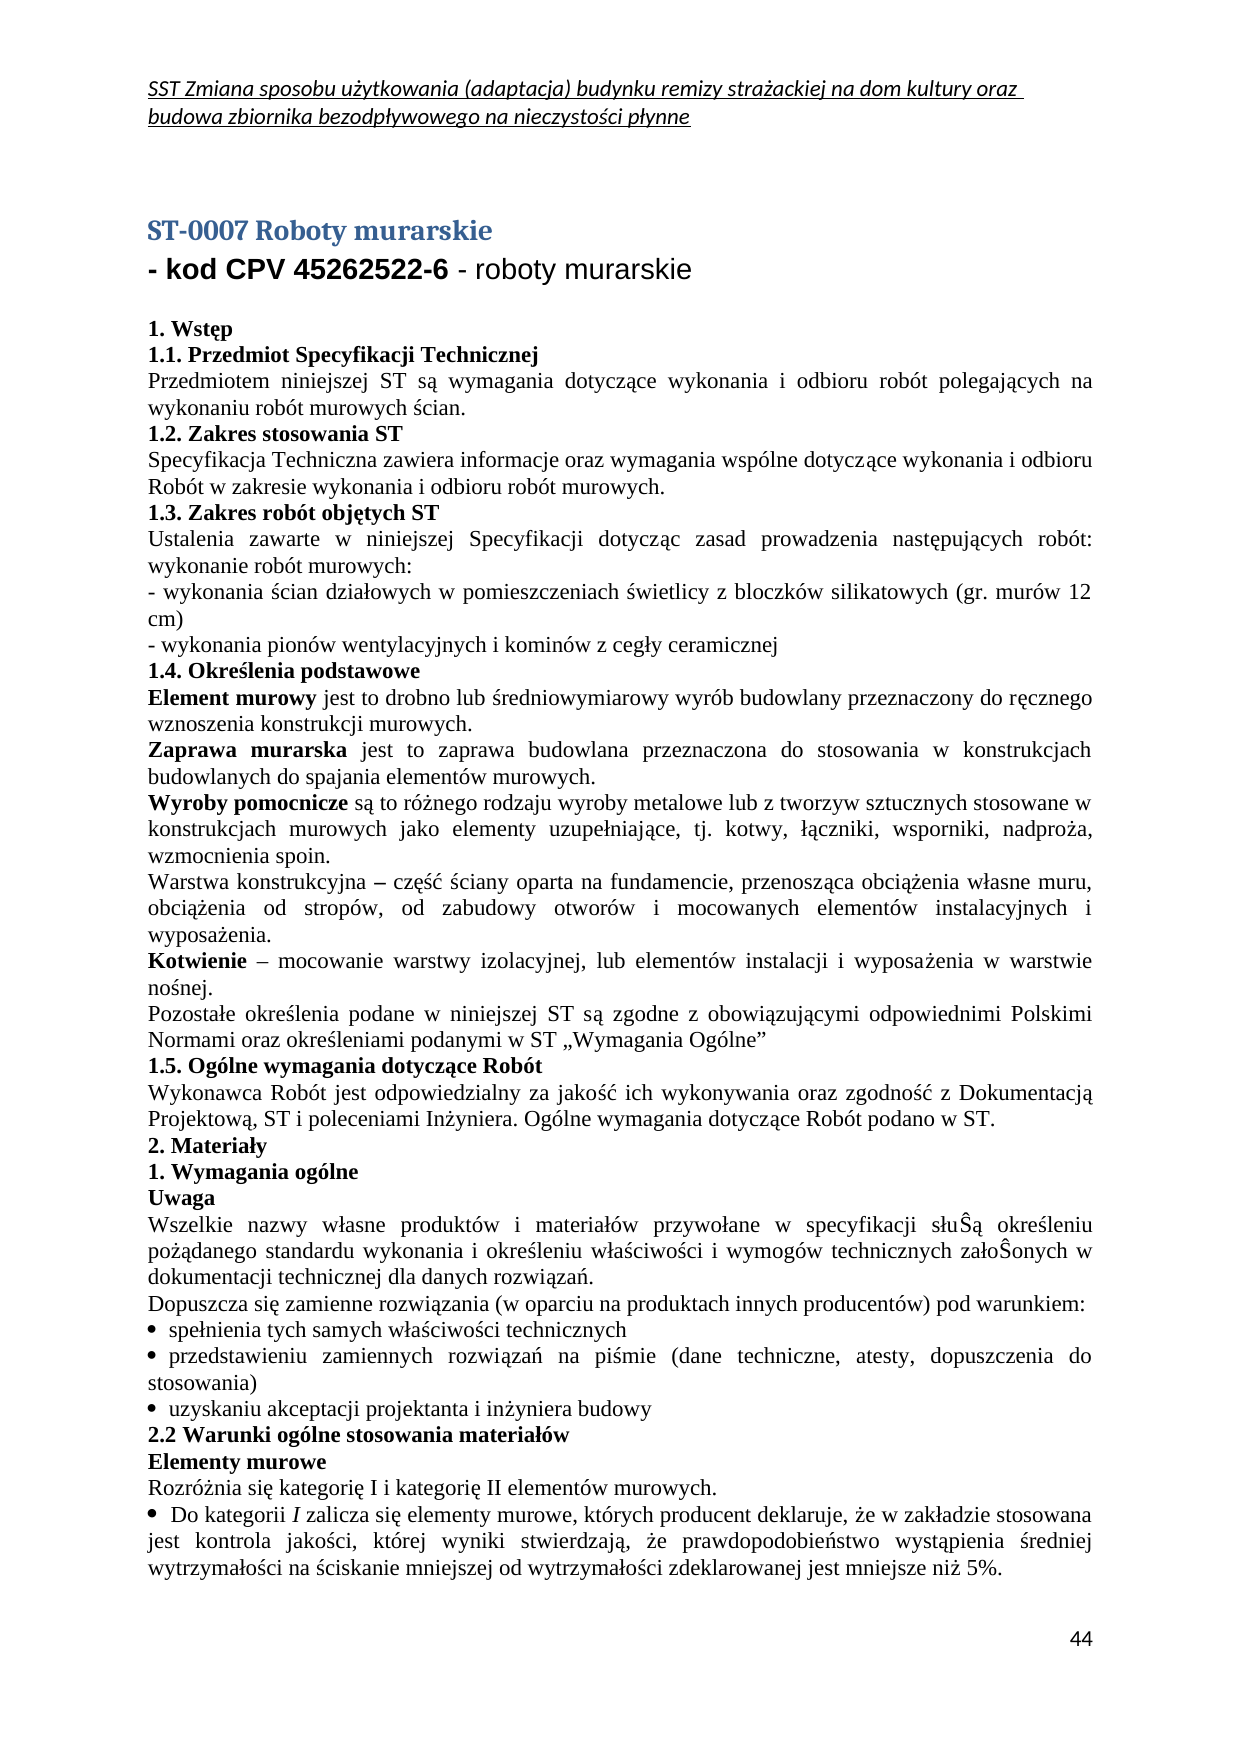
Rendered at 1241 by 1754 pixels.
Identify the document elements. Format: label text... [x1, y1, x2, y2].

text Wszelkie nazwy własne produktów i materiałów przywołane w specyfikacji słuŜą określeniu pożądanego standardu wykonania i określeniu właściwości i wymogów technicznych załoŜonych w dokumentacji technicznej dla danych rozwiązań. [148, 1211, 1093, 1290]
text Rozróżnia się kategorię I i kategorię II elementów murowych. [148, 1474, 1093, 1501]
text Kotwienie – mocowanie warstwy izolacyjnej, lub elementów instalacji i wyposażenia w warstwie nośnej. [148, 947, 1093, 1000]
text 1.2. Zakres stosowania ST [148, 420, 1093, 446]
text 1. Wymagania ogólne [148, 1158, 1093, 1184]
text Element murowy jest to drobno lub średniowymiarowy wyrób budowlany przeznaczony do ręcznego wznoszenia konstrukcji murowych. [148, 684, 1093, 736]
text 1.4. Określenia podstawowe [148, 657, 1093, 684]
text Uwaga [148, 1184, 1093, 1211]
text 1.1. Przedmiot Specyfikacji Technicznej [148, 341, 1093, 367]
subtitle ST-0007 Roboty murarskie [148, 214, 1093, 247]
text 1.5. Ogólne wymagania dotyczące Robót [148, 1053, 1093, 1079]
text Do kategorii I zalicza się elementy murowe, których producent deklaruje, że w zakładzie stosowana jest kontrola jakości, której wyniki stwierdzają, że prawdopodobieństwo wystąpienia średniej wytrzymałości na ściskanie mniejszej od wytrzymałości zdeklarowanej jest mniejsze niż 5%. [148, 1501, 1093, 1580]
text spełnienia tych samych właściwości technicznych [148, 1316, 1093, 1342]
text Zaprawa murarska jest to zaprawa budowlana przeznaczona do stosowania w konstrukcjach budowlanych do spajania elementów murowych. [148, 736, 1093, 789]
text uzyskaniu akceptacji projektanta i inżyniera budowy [148, 1395, 1093, 1422]
text Warstwa konstrukcyjna – część ściany oparta na fundamencie, przenosząca obciążenia własne muru, obciążenia od stropów, od zabudowy otworów i mocowanych elementów instalacyjnych i wyposażenia. [148, 868, 1093, 947]
text przedstawieniu zamiennych rozwiązań na piśmie (dane techniczne, atesty, dopuszczenia do stosowania) [148, 1342, 1093, 1395]
text - wykonania ścian działowych w pomieszczeniach świetlicy z bloczków silikatowych (gr. murów 12 cm) [148, 578, 1093, 631]
text 2.2 Warunki ogólne stosowania materiałów [148, 1422, 1093, 1448]
text - wykonania pionów wentylacyjnych i kominów z cegły ceramicznej [148, 631, 1093, 657]
text Elementy murowe [148, 1448, 1093, 1474]
text 1.3. Zakres robót objętych ST [148, 499, 1093, 526]
text Dopuszcza się zamienne rozwiązania (w oparciu na produktach innych producentów) pod warunkiem: [148, 1290, 1093, 1316]
text Wyroby pomocnicze są to różnego rodzaju wyroby metalowe lub z tworzyw sztucznych stosowane w konstrukcjach murowych jako elementy uzupełniające, tj. kotwy, łączniki, wsporniki, nadproża, wzmocnienia spoin. [148, 789, 1093, 868]
text Przedmiotem niniejszej ST są wymagania dotyczące wykonania i odbioru robót polegających na wykonaniu robót murowych ścian. [148, 367, 1093, 420]
text 1. Wstęp [148, 315, 1093, 341]
text Pozostałe określenia podane w niniejszej ST są zgodne z obowiązującymi odpowiednimi Polskimi Normami oraz określeniami podanymi w ST „Wymagania Ogólne” [148, 1000, 1093, 1053]
text 2. Materiały [148, 1132, 1093, 1158]
text Ustalenia zawarte w niniejszej Specyfikacji dotycząc zasad prowadzenia następujących robót: wykonanie robót murowych: [148, 526, 1093, 578]
text - kod CPV 45262522-6 - roboty murarskie [148, 252, 1093, 286]
text Specyfikacja Techniczna zawiera informacje oraz wymagania wspólne dotyczące wykonania i odbioru Robót w zakresie wykonania i odbioru robót murowych. [148, 446, 1093, 499]
text Wykonawca Robót jest odpowiedzialny za jakość ich wykonywania oraz zgodność z Dokumentacją Projektową, ST i poleceniami Inżyniera. Ogólne wymagania dotyczące Robót podano w ST. [148, 1079, 1093, 1132]
